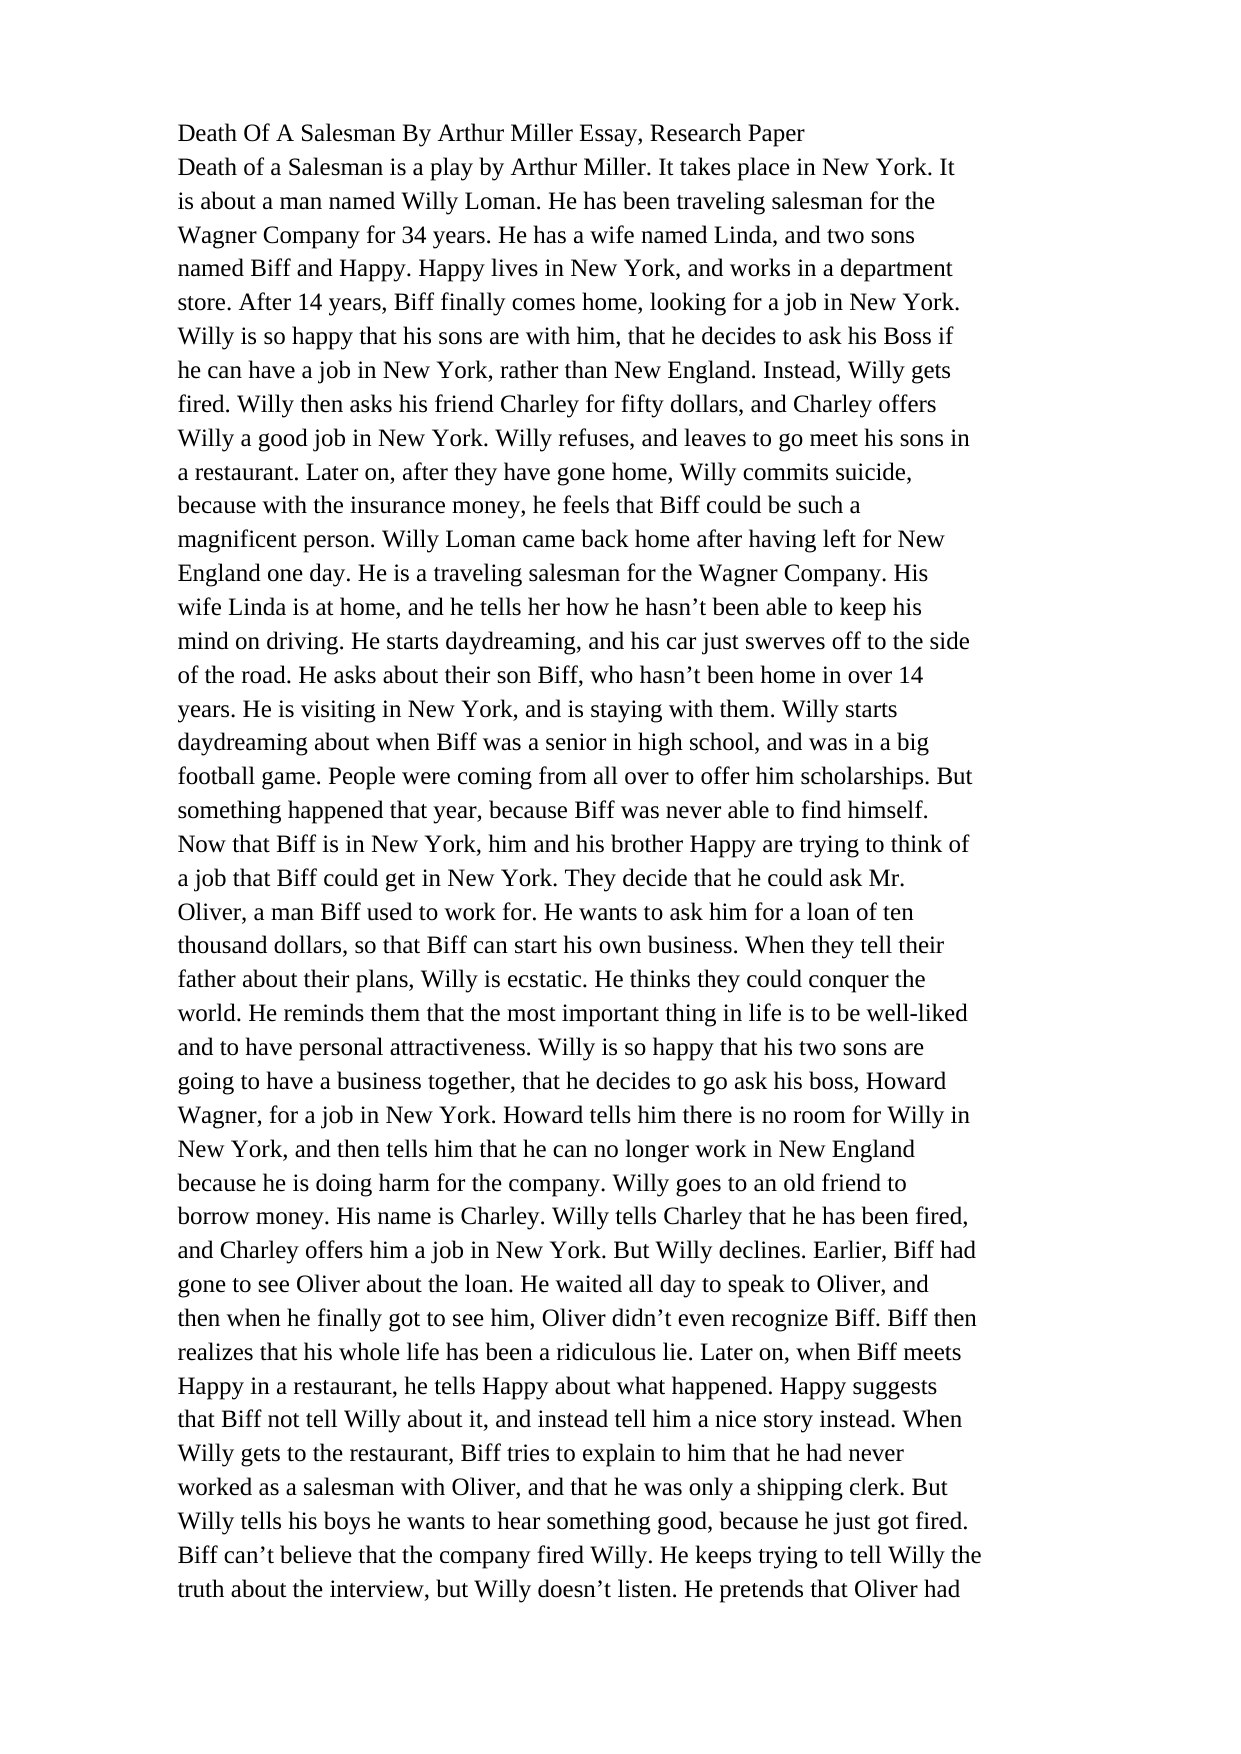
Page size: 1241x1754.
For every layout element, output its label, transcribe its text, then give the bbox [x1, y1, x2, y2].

text England one day. He is a traveling salesman for the Wagner Company. His [177, 558, 1152, 587]
text New York, and then tells him that he can no longer work in New England [177, 1134, 1152, 1162]
text a restaurant. Later on, after they have gone home, Willy commits suicide, [177, 457, 1152, 485]
text fired. Willy then asks his friend Charley for fifty dollars, and Charley offers [177, 389, 1152, 418]
text years. He is visiting in New York, and is staying with them. Willy starts [177, 694, 1152, 722]
text a job that Biff could get in New York. They decide that he could ask Mr. [177, 863, 1152, 892]
text mind on driving. He starts daydreaming, and his car just swerves off to the side [177, 626, 1152, 655]
text something happened that year, because Biff was never able to find himself. [177, 795, 1152, 824]
text named Biff and Happy. Happy lives in New York, and works in a department [177, 253, 1152, 282]
text thousand dollars, so that Biff can start his own business. When they tell their [177, 931, 1152, 959]
text of the road. He asks about their son Biff, who hasn’t been home in over 14 [177, 660, 1152, 688]
text that Biff not tell Willy about it, and instead tell him a nice story instead. When [177, 1404, 1152, 1433]
text store. After 14 years, Biff finally comes home, looking for a job in New York. [177, 287, 1152, 316]
text daydreaming about when Biff was a senior in high school, and was in a big [177, 727, 1152, 756]
text wife Linda is at home, and he tells her how he hasn’t been able to keep his [177, 592, 1152, 621]
text father about their plans, Willy is ecstatic. He thinks they could conquer the [177, 964, 1152, 993]
text gone to see Oliver about the loan. He waited all day to speak to Oliver, and [177, 1269, 1152, 1298]
text then when he finally got to see him, Oliver didn’t even recognize Biff. Biff then [177, 1303, 1152, 1332]
text Happy in a restaurant, he tells Happy about what happened. Happy suggests [177, 1371, 1152, 1399]
text football game. People were coming from all over to offer him scholarships. But [177, 761, 1152, 790]
text Wagner, for a job in New York. Howard tells him there is no room for Willy in [177, 1100, 1152, 1129]
text worked as a salesman with Oliver, and that he was only a shipping clerk. But [177, 1472, 1152, 1501]
text Now that Biff is in New York, him and his brother Happy are trying to think of [177, 829, 1152, 858]
text truth about the interview, but Willy doesn’t listen. He pretends that Oliver had [177, 1574, 1152, 1603]
text Willy tells his boys he wants to hear something good, because he just got fired. [177, 1506, 1152, 1535]
text Willy a good job in New York. Willy refuses, and leaves to go meet his sons in [177, 423, 1152, 452]
text Willy is so happy that his sons are with him, that he decides to ask his Boss if [177, 321, 1152, 350]
text world. He reminds them that the most important thing in life is to be well-liked [177, 998, 1152, 1027]
text because he is doing harm for the company. Willy goes to an old friend to [177, 1168, 1152, 1196]
text because with the insurance money, he feels that Biff could be such a [177, 491, 1152, 519]
text is about a man named Willy Loman. He has been traveling salesman for the [177, 186, 1152, 214]
text Wagner Company for 34 years. He has a wife named Linda, and two sons [177, 220, 1152, 248]
text Willy gets to the restaurant, Biff tries to explain to him that he had never [177, 1438, 1152, 1467]
text he can have a job in New York, rather than New England. Instead, Willy gets [177, 355, 1152, 384]
text Oliver, a man Biff used to work for. He wants to ask him for a loan of ten [177, 897, 1152, 926]
text and to have personal attractiveness. Willy is so happy that his two sons are [177, 1032, 1152, 1061]
text realizes that his whole life has been a ridiculous lie. Later on, when Biff meets [177, 1337, 1152, 1366]
text Biff can’t believe that the company fired Willy. He keeps trying to tell Willy the [177, 1540, 1152, 1569]
text Death Of A Salesman By Arthur Miller Essay, Research Paper [177, 118, 1152, 147]
text borrow money. His name is Charley. Willy tells Charley that he has been fired, [177, 1201, 1152, 1230]
text going to have a business together, that he decides to go ask his boss, Howard [177, 1066, 1152, 1095]
text magnificent person. Willy Loman came back home after having left for New [177, 524, 1152, 553]
text and Charley offers him a job in New York. But Willy declines. Earlier, Biff had [177, 1235, 1152, 1264]
text Death of a Salesman is a play by Arthur Miller. It takes place in New York. It [177, 152, 1152, 181]
